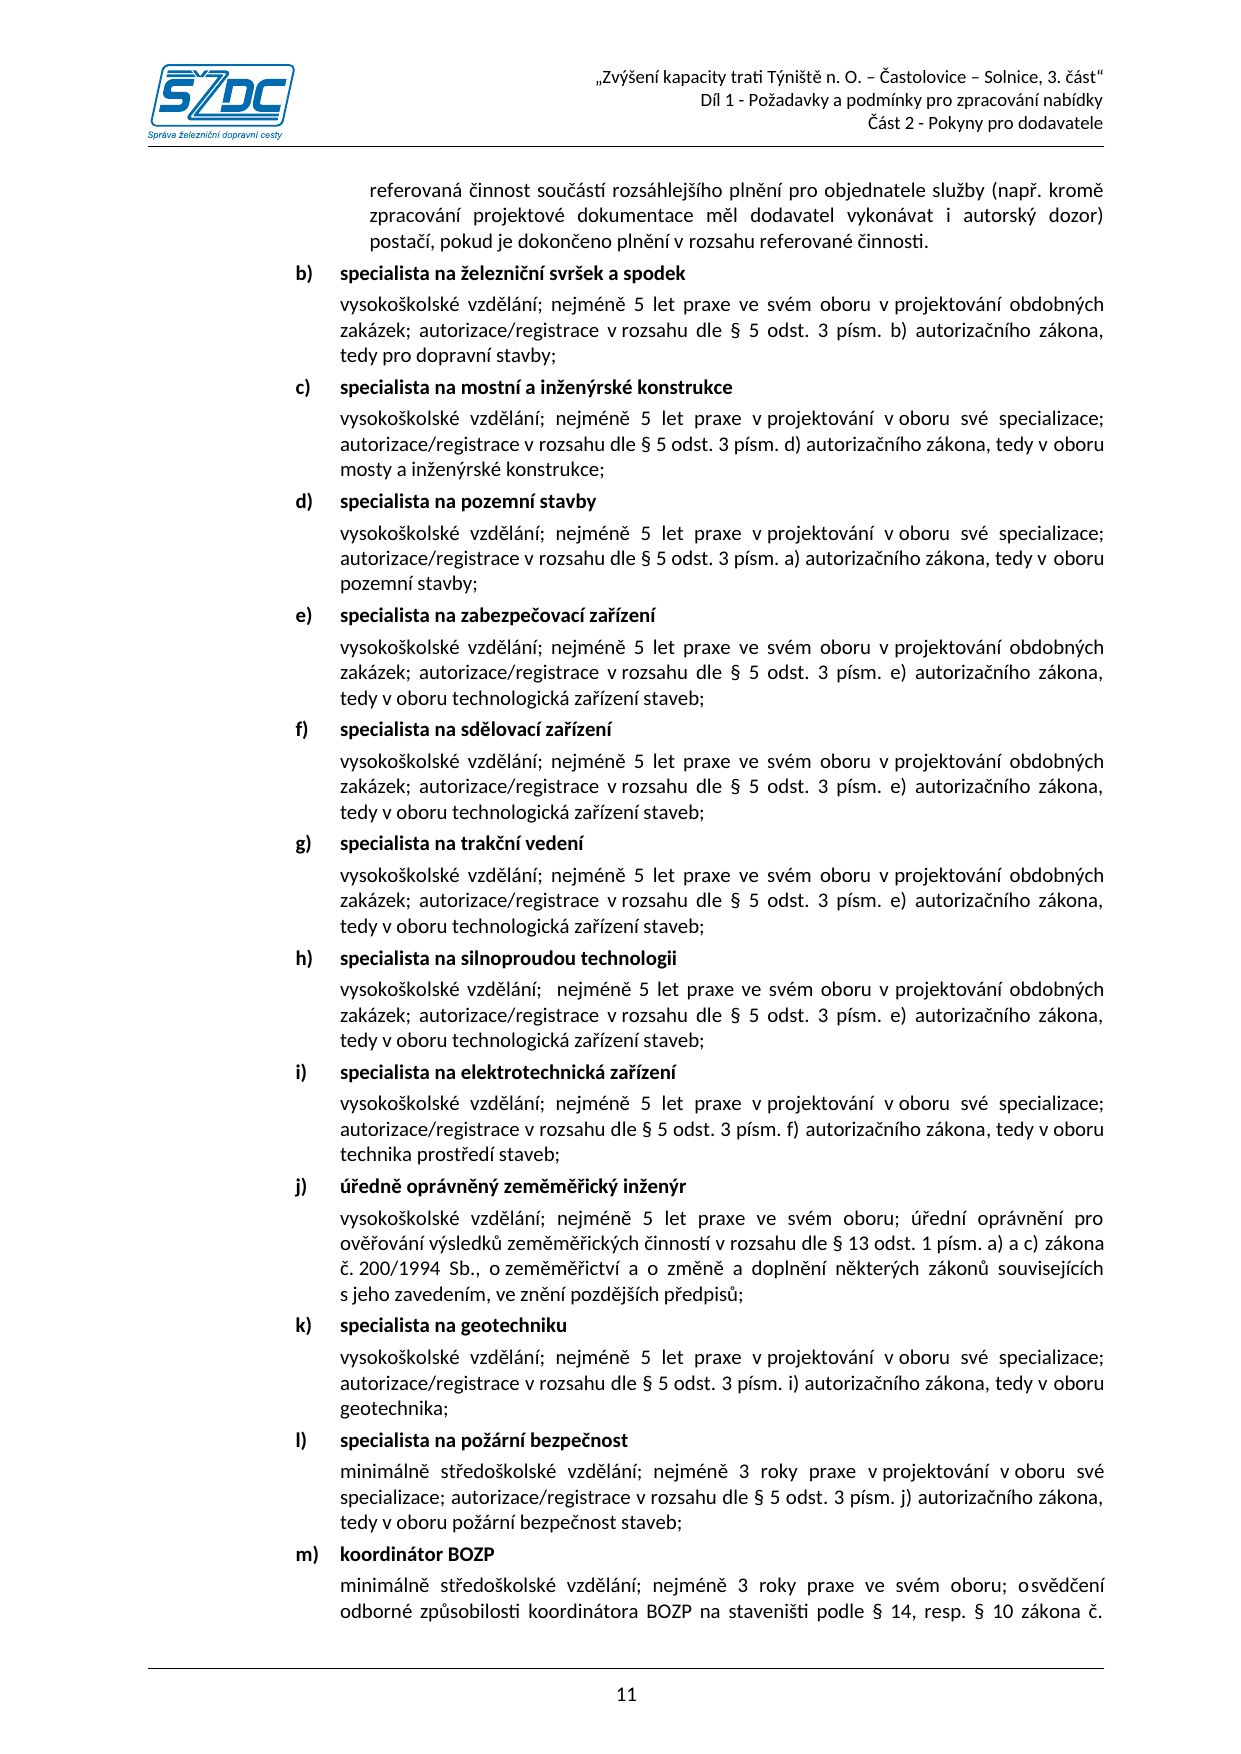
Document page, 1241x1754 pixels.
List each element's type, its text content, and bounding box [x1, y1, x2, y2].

list vysokoškolské vzdělání; nejméně 5 let praxe ve svém oboru v projektování obdobných zakázek; autorizace/registrace v rozsahu dle § 5 odst. 3 písm. e) autorizačního zákona, tedy v oboru technologická zařízení staveb; [340, 862, 1104, 938]
list specialista na zabezpečovací zařízení [295, 602, 1104, 628]
list specialista na železniční svršek a spodek [295, 260, 1104, 285]
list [340, 1573, 1104, 1623]
list vysokoškolské vzdělání; nejméně 5 let praxe ve svém oboru v projektování obdobných zakázek; autorizace/registrace v rozsahu dle § 5 odst. 3 písm. e) autorizačního zákona, tedy v oboru technologická zařízení staveb; [340, 748, 1104, 824]
list vysokoškolské vzdělání; nejméně 5 let praxe v projektování v oboru své specializace; autorizace/registrace v rozsahu dle § 5 odst. 3 písm. d) autorizačního zákona, tedy v oboru mosty a inženýrské konstrukce; [340, 406, 1104, 482]
list vysokoškolské vzdělání; nejméně 5 let praxe ve svém oboru v projektování obdobných zakázek; autorizace/registrace v rozsahu dle § 5 odst. 3 písm. e) autorizačního zákona, tedy v oboru technologická zařízení staveb; [340, 634, 1104, 710]
list specialista na mostní a inženýrské konstrukce [295, 374, 1104, 399]
list specialista na požární bezpečnost [295, 1427, 1104, 1452]
list specialista na sdělovací zařízení [295, 716, 1104, 742]
list minimálně středoškolské vzdělání; nejméně 3 roky praxe v projektování v oboru své specializace; autorizace/registrace v rozsahu dle § 5 odst. 3 písm. j) autorizačního zákona, tedy v oboru požární bezpečnost staveb; [340, 1458, 1104, 1535]
list specialista na trakční vedení [295, 831, 1104, 856]
list úředně oprávněný zeměměřický inženýr [295, 1173, 1104, 1198]
list vysokoškolské vzdělání; nejméně 5 let praxe v projektování v oboru své specializace; autorizace/registrace v rozsahu dle § 5 odst. 3 písm. a) autorizačního zákona, tedy v oboru pozemní stavby; [340, 520, 1104, 596]
list vysokoškolské vzdělání; nejméně 5 let praxe ve svém oboru; úřední oprávnění pro ověřování výsledků zeměměřických činností v rozsahu dle § 13 odst. 1 písm. a) a c) zákona č. 200/1994 Sb., o zeměměřictví a o změně a doplnění některých zákonů souvisejících s jeho zavedením, ve znění pozdějších předpisů; [340, 1205, 1104, 1306]
list vysokoškolské vzdělání; nejméně 5 let praxe v projektování v oboru své specializace; autorizace/registrace v rozsahu dle § 5 odst. 3 písm. i) autorizačního zákona, tedy v oboru geotechnika; [340, 1344, 1104, 1421]
list vysokoškolské vzdělání; nejméně 5 let praxe v projektování v oboru své specializace; autorizace/registrace v rozsahu dle § 5 odst. 3 písm. f) autorizačního zákona, tedy v oboru technika prostředí staveb; [340, 1091, 1104, 1167]
list specialista na elektrotechnická zařízení [295, 1059, 1104, 1084]
text vysokoškolské vzdělání; nejméně 5 let praxe ve svém oboru v projektování obdobných zakázek; autorizace/registrace v rozsahu dle § 5 odst. 3 písm. b) autorizačního zákona, tedy pro dopravní stavby; [340, 291, 1104, 368]
list koordinátor BOZP [295, 1541, 1104, 1566]
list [332, 177, 1104, 253]
list specialista na geotechniku [295, 1313, 1104, 1338]
list specialista na silnoproudou technologii [295, 945, 1104, 970]
list vysokoškolské vzdělání; nejméně 5 let praxe ve svém oboru v projektování obdobných zakázek; autorizace/registrace v rozsahu dle § 5 odst. 3 písm. e) autorizačního zákona, tedy v oboru technologická zařízení staveb; [340, 976, 1104, 1053]
list specialista na pozemní stavby [295, 488, 1104, 513]
